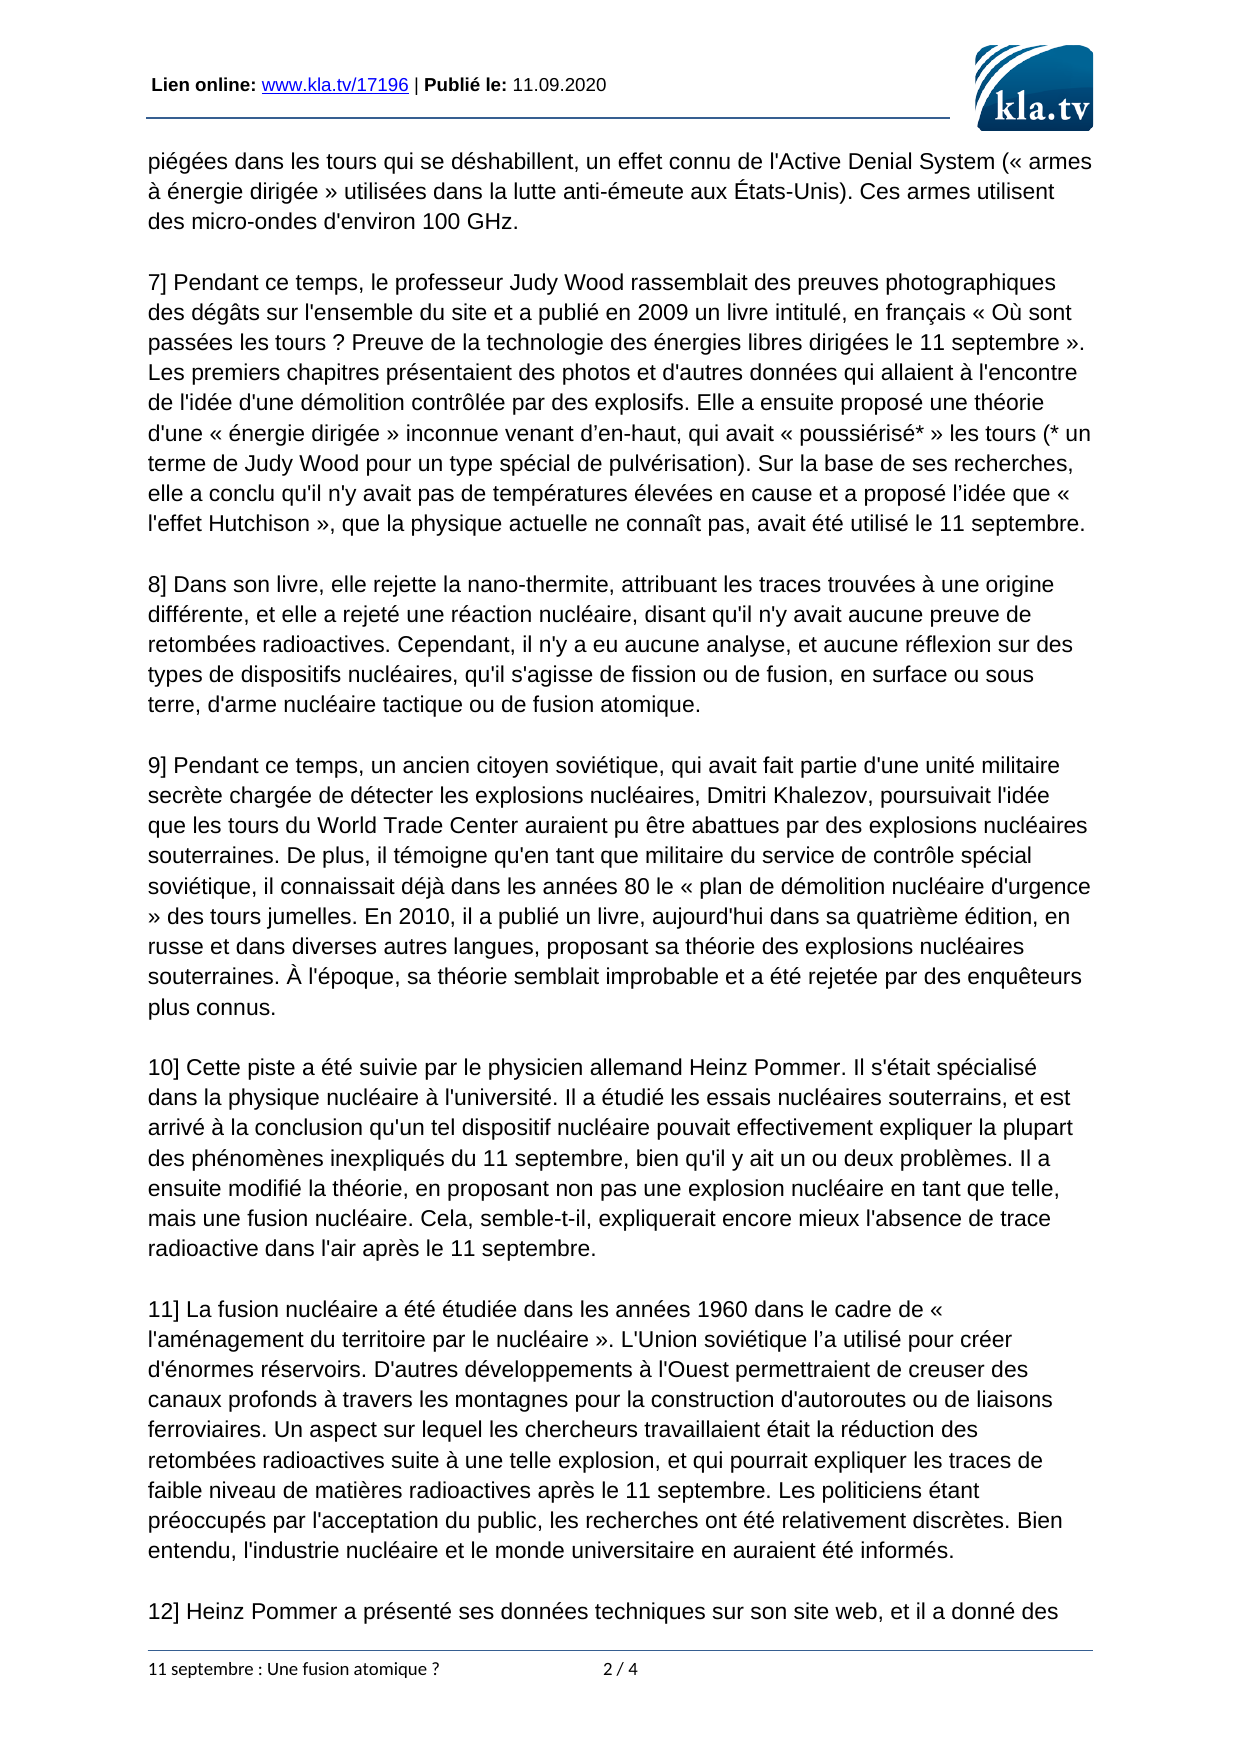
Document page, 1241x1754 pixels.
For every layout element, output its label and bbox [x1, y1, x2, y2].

text [148, 148, 1093, 1624]
